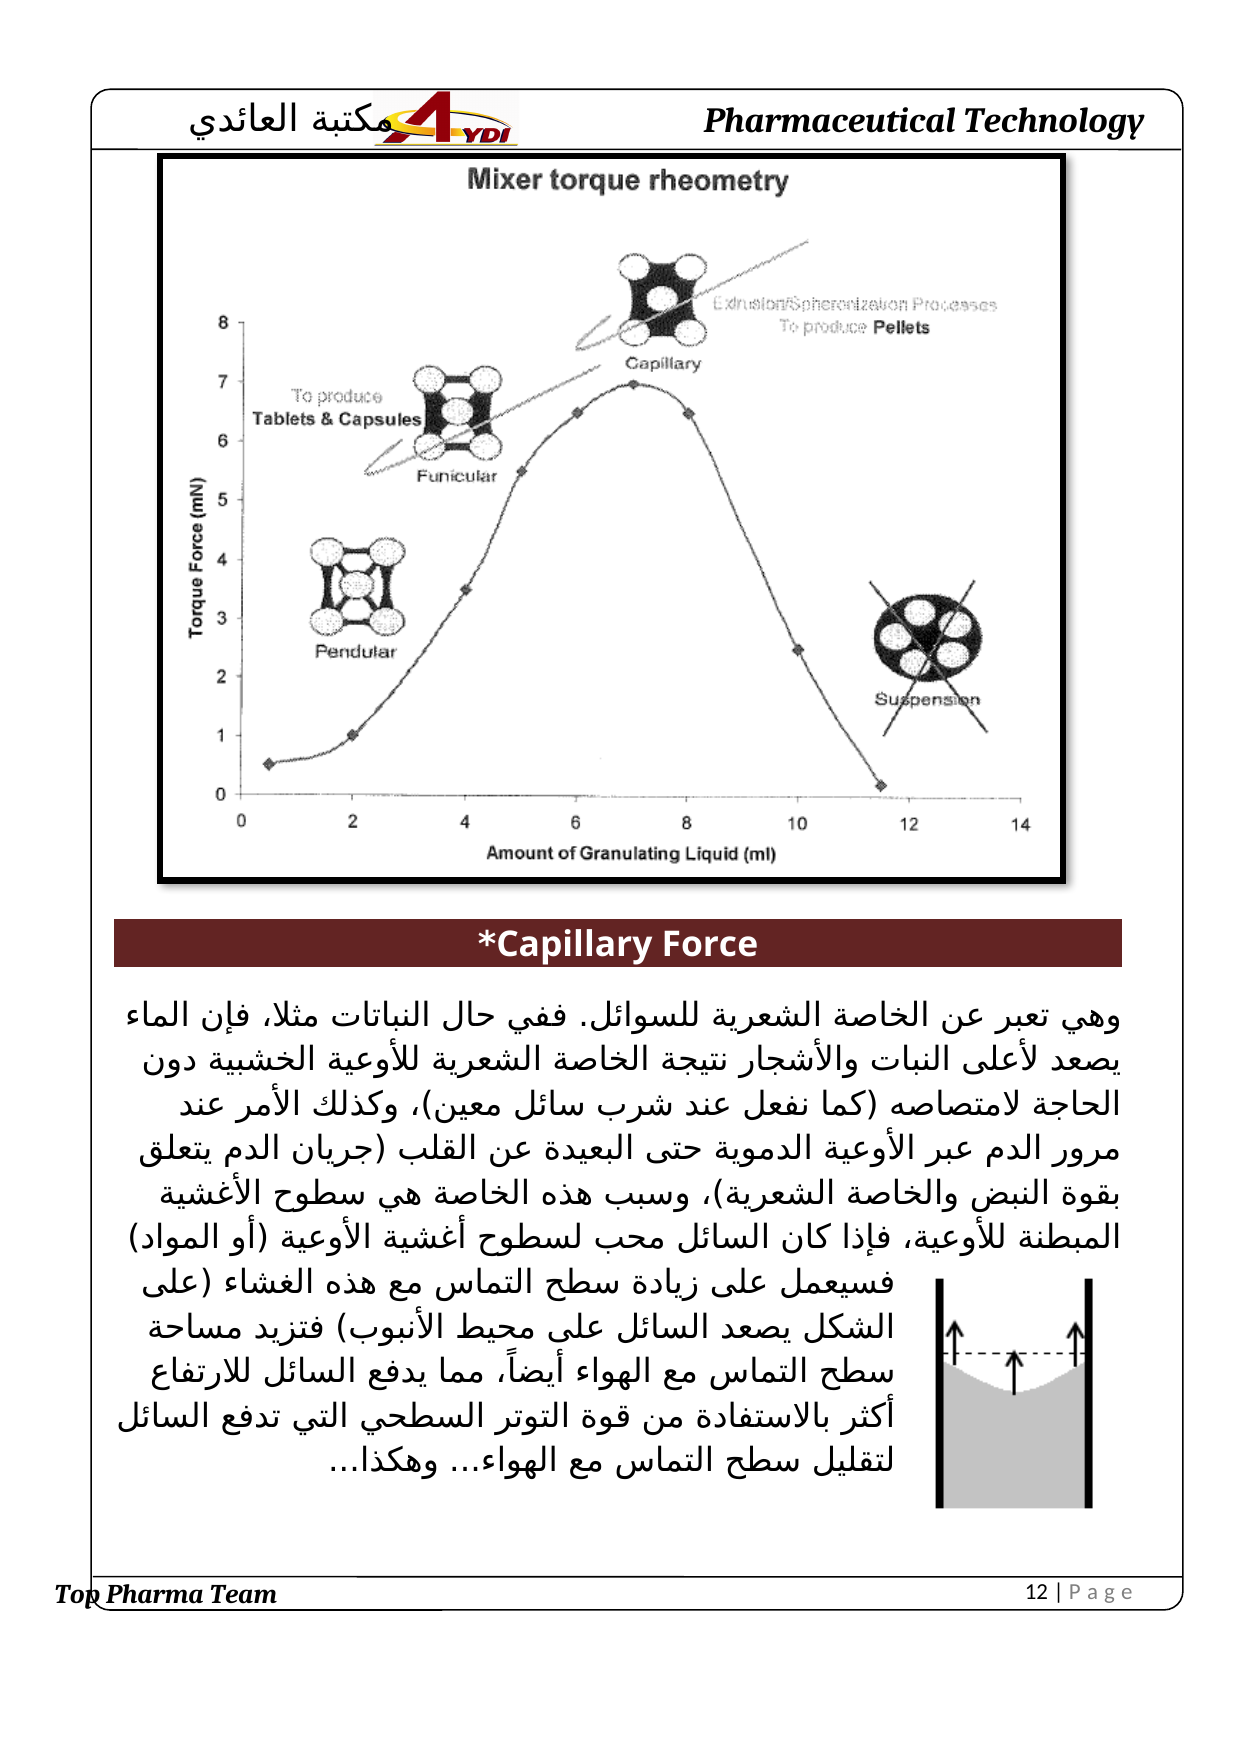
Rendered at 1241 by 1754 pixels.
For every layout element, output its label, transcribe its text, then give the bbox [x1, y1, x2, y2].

picture [372, 91, 520, 148]
text Capillary Force* [114, 919, 1122, 967]
picture [163, 159, 1060, 877]
text وهي تعبر عن الخاصة الشعرية للسوائل. ففي حال النباتات مثلا، فإن الماء يصعد لأعلى النبات والأشجار نتيجة الخاصة الشعرية للأوعية الخشبية دون الحاجة لامتصاصه (كما نفعل عند شرب سائل معين)، وكذلك الأمر عند مرور الدم عبر الأوعية الدموية حتى البعيدة عن القلب (جريان الدم يتعلق بقوة النبض والخاصة الشعرية)، وسبب هذه الخاصة هي سطوح الأغشية المبطنة للأوعية، فإذا كان السائل محب لسطوح أغشية الأوعية (أو المواد) فسيعمل على زيادة سطح التماس مع هذه الغشاء (على الشكل يصعد السائل على محيط الأنبوب) فتزيد مساحة سطح التماس مع الهواء أيضاً، مما يدفع السائل للارتفاع أكثر بالاستفادة من قوة التوتر السطحي التي تدفع السائل لتقليل سطح التماس مع الهواء... وهكذا... [114, 995, 1122, 1480]
picture [914, 1258, 1115, 1537]
